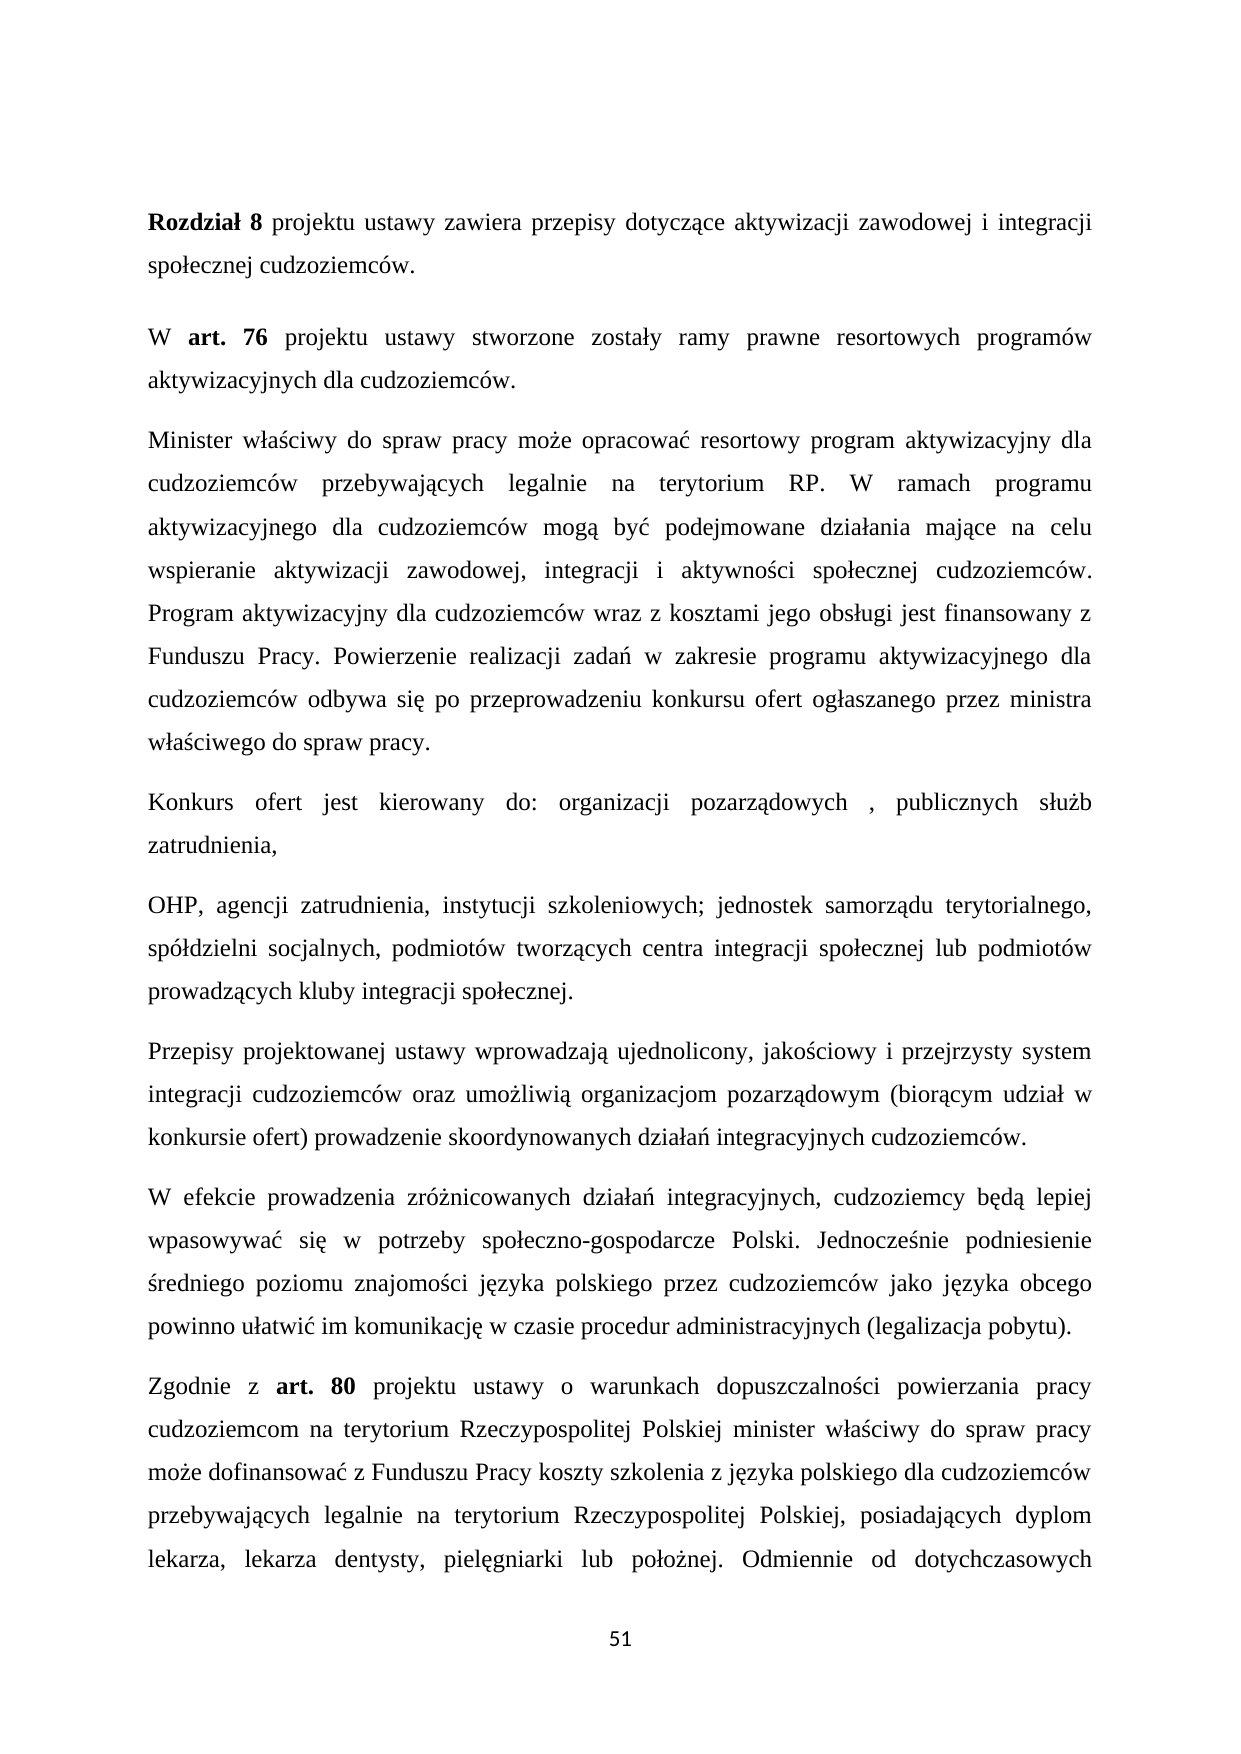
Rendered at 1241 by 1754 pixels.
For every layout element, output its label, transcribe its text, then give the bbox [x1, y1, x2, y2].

text Minister właściwy do spraw pracy może opracować resortowy program aktywizacyjny dla cudzoziemców przebywających legalnie na terytorium RP. W ramach programu aktywizacyjnego dla cudzoziemców mogą być podejmowane działania mające na celu wspieranie aktywizacji zawodowej, integracji i aktywności społecznej cudzoziemców. Program aktywizacyjny dla cudzoziemców wraz z kosztami jego obsługi jest finansowany z Funduszu Pracy. Powierzenie realizacji zadań w zakresie programu aktywizacyjnego dla cudzoziemców odbywa się po przeprowadzeniu konkursu ofert ogłaszanego przez ministra właściwego do spraw pracy. [148, 425, 1093, 756]
text Rozdział 8 projektu ustawy zawiera przepisy dotyczące aktywizacji zawodowej i integracji społecznej cudzoziemców. [148, 207, 1093, 279]
text Konkurs ofert jest kierowany do: organizacji pozarządowych , publicznych służb zatrudnienia, [148, 787, 1093, 859]
text Przepisy projektowanej ustawy wprowadzają ujednolicony, jakościowy i przejrzysty system integracji cudzoziemców oraz umożliwią organizacjom pozarządowym (biorącym udział w konkursie ofert) prowadzenie skoordynowanych działań integracyjnych cudzoziemców. [148, 1036, 1093, 1151]
text W efekcie prowadzenia zróżnicowanych działań integracyjnych, cudzoziemcy będą lepiej wpasowywać się w potrzeby społeczno-gospodarcze Polski. Jednocześnie podniesienie średniego poziomu znajomości języka polskiego przez cudzoziemców jako języka obcego powinno ułatwić im komunikację w czasie procedur administracyjnych (legalizacja pobytu). [148, 1182, 1093, 1340]
text W art. 76 projektu ustawy stworzone zostały ramy prawne resortowych programów aktywizacyjnych dla cudzoziemców. [148, 322, 1093, 394]
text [148, 1371, 1093, 1572]
text OHP, agencji zatrudnienia, instytucji szkoleniowych; jednostek samorządu terytorialnego, spółdzielni socjalnych, podmiotów tworzących centra integracji społecznej lub podmiotów prowadzących kluby integracji społecznej. [148, 890, 1093, 1005]
